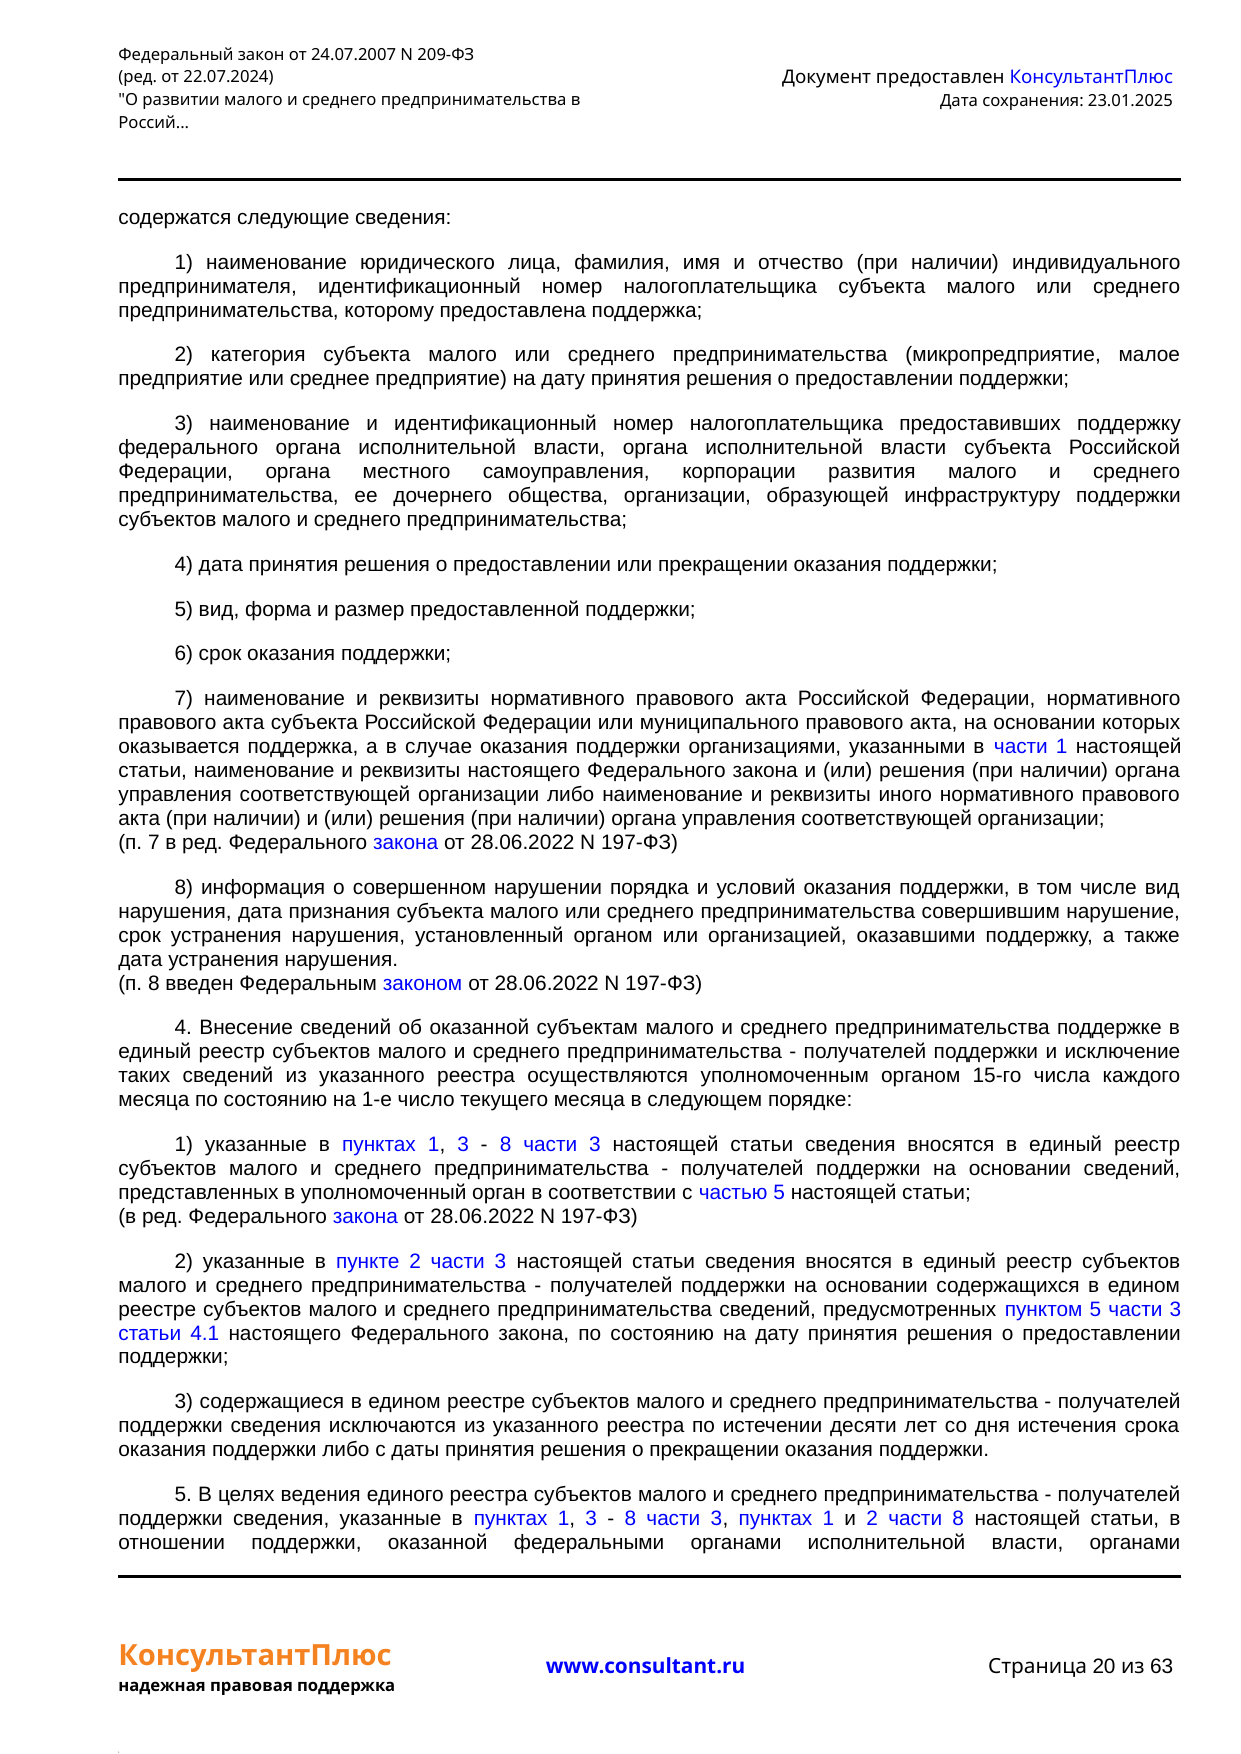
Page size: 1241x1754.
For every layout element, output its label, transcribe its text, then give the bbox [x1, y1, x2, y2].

text 3) содержащиеся в едином реестре субъектов малого и среднего предпринимательства - получателей поддержки сведения исключаются из указанного реестра по истечении десяти лет со дня истечения срока оказания поддержки либо с даты принятия решения о прекращении оказания поддержки. [118, 1389, 1181, 1461]
text (в ред. Федерального закона от 28.06.2022 N 197-ФЗ) [118, 1204, 1181, 1228]
text 6) срок оказания поддержки; [118, 641, 1181, 665]
text 4) дата принятия решения о предоставлении или прекращении оказания поддержки; [118, 552, 1181, 576]
text 7) наименование и реквизиты нормативного правового акта Российской Федерации, нормативного правового акта субъекта Российской Федерации или муниципального правового акта, на основании которых оказывается поддержка, а в случае оказания поддержки организациями, указанными в части 1 настоящей статьи, наименование и реквизиты настоящего Федерального закона и (или) решения (при наличии) органа управления соответствующей организации либо наименование и реквизиты иного нормативного правового акта (при наличии) и (или) решения (при наличии) органа управления соответствующей организации; [118, 686, 1181, 830]
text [118, 205, 1181, 229]
text 4. Внесение сведений об оказанной субъектам малого и среднего предпринимательства поддержке в единый реестр субъектов малого и среднего предпринимательства - получателей поддержки и исключение таких сведений из указанного реестра осуществляются уполномоченным органом 15-го числа каждого месяца по состоянию на 1-е число текущего месяца в следующем порядке: [118, 1015, 1181, 1111]
text (п. 8 введен Федеральным законом от 28.06.2022 N 197-ФЗ) [118, 970, 1181, 994]
text 2) указанные в пункте 2 части 3 настоящей статьи сведения вносятся в единый реестр субъектов малого и среднего предпринимательства - получателей поддержки на основании содержащихся в едином реестре субъектов малого и среднего предпринимательства сведений, предусмотренных пунктом 5 части 3 статьи 4.1 настоящего Федерального закона, по состоянию на дату принятия решения о предоставлении поддержки; [118, 1248, 1181, 1368]
text 8) информация о совершенном нарушении порядка и условий оказания поддержки, в том числе вид нарушения, дата признания субъекта малого или среднего предпринимательства совершившим нарушение, срок устранения нарушения, установленный органом или организацией, оказавшими поддержку, а также дата устранения нарушения. [118, 874, 1181, 970]
text 1) указанные в пунктах 1, 3 - 8 части 3 настоящей статьи сведения вносятся в единый реестр субъектов малого и среднего предпринимательства - получателей поддержки на основании сведений, представленных в уполномоченный орган в соответствии с частью 5 настоящей статьи; [118, 1132, 1181, 1204]
text 5) вид, форма и размер предоставленной поддержки; [118, 596, 1181, 620]
text 1) наименование юридического лица, фамилия, имя и отчество (при наличии) индивидуального предпринимателя, идентификационный номер налогоплательщика субъекта малого или среднего предпринимательства, которому предоставлена поддержка; [118, 249, 1181, 321]
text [118, 1482, 1181, 1554]
text 3) наименование и идентификационный номер налогоплательщика предоставивших поддержку федерального органа исполнительной власти, органа исполнительной власти субъекта Российской Федерации, органа местного самоуправления, корпорации развития малого и среднего предпринимательства, ее дочернего общества, организации, образующей инфраструктуру поддержки субъектов малого и среднего предпринимательства; [118, 411, 1181, 531]
text (п. 7 в ред. Федерального закона от 28.06.2022 N 197-ФЗ) [118, 830, 1181, 854]
text 2) категория субъекта малого или среднего предпринимательства (микропредприятие, малое предприятие или среднее предприятие) на дату принятия решения о предоставлении поддержки; [118, 342, 1181, 390]
